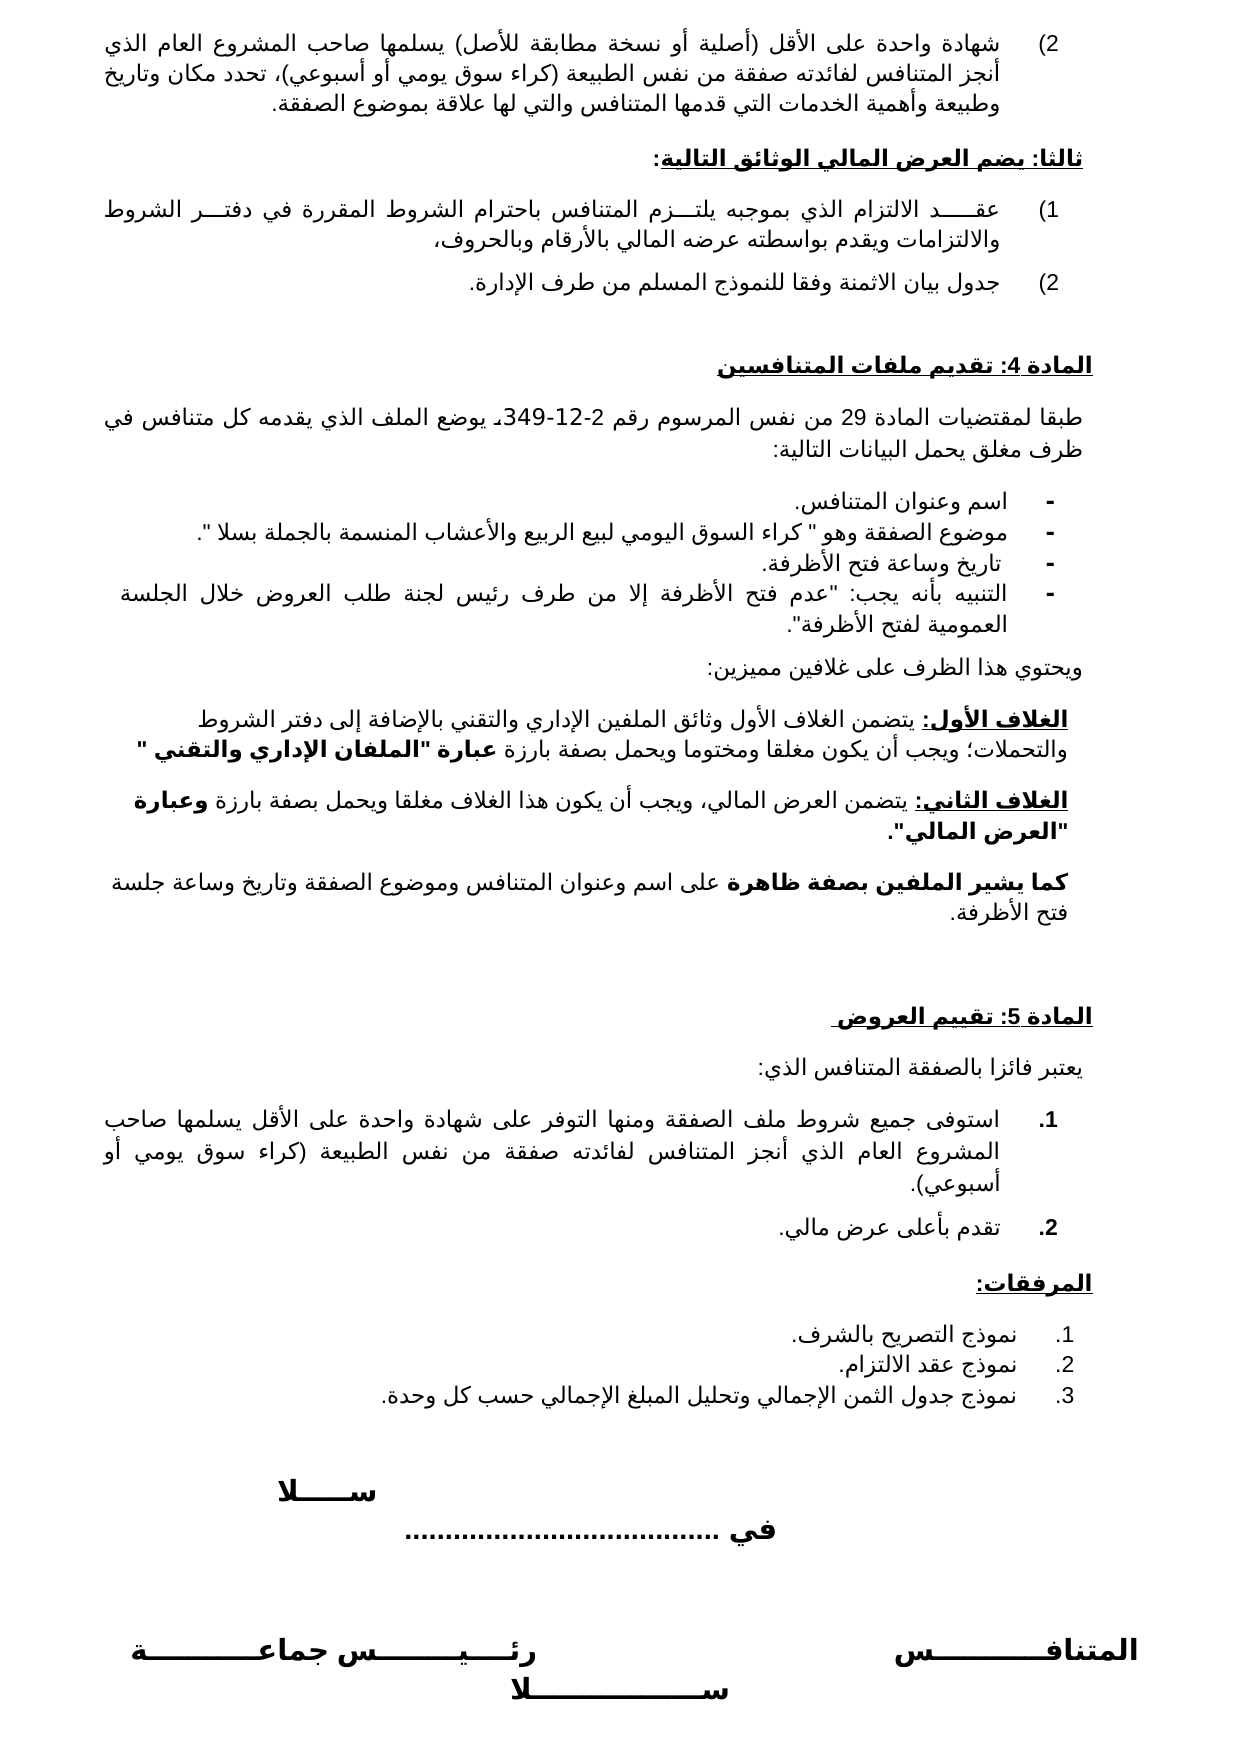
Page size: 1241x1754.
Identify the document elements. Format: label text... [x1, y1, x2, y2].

list التنبيه بأنه يجب: "عدم فتح الأظرفة إلا من طرف رئيس لجنة طلب العروض خلال الجلسة العمومية لفتح الأظرفة". [118, 580, 1046, 637]
text كما يشير الملفين بصفة ظاهرة على اسم وعنوان المتنافس وموضوع الصفقة وتاريخ وساعة جلسة فتح الأظرفة. [89, 869, 1068, 925]
list نموذج جدول الثمن الإجمالي وتحليل المبلغ الإجمالي حسب كل وحدة. [89, 1382, 1055, 1408]
list عقـــــد الالتزام الذي بموجبه يلتـــزم المتنافس باحترام الشروط المقررة في دفتـــر الشروط والالتزامات ويقدم بواسطته عرضه المالي بالأرقام وبالحروف، [103, 196, 1038, 253]
list موضوع الصفقة وهو " كراء السوق اليومي لبيع الربيع والأعشاب المنسمة بالجملة بسلا ". [89, 519, 1046, 546]
text طبقا لمقتضيات المادة 29 من نفس المرسوم رقم 2-12-349، يوضع الملف الذي يقدمه كل متنافس في ظرف مغلق يحمل البيانات التالية: [103, 403, 1083, 462]
text الغلاف الثاني: يتضمن العرض المالي، ويجب أن يكون هذا الغلاف مغلقا ويحمل بصفة بارزة وعبارة "العرض المالي". [103, 787, 1068, 844]
list شهادة واحدة على الأقل (أصلية أو نسخة مطابقة للأصل) يسلمها صاحب المشروع العام الذي أنجز المتنافس لفائدته صفقة من نفس الطبيعة (كراء سوق يومي أو أسبوعي)، تحدد مكان وتاريخ وطبيعة وأهمية الخدمات التي قدمها المتنافس والتي لها علاقة بموضوع الصفقة. [103, 29, 1038, 116]
text ويحتوي هذا الظرف على غلافين مميزين: [103, 654, 1083, 680]
list جدول بيان الاثمنة وفقا للنموذج المسلم من طرف الإدارة. [103, 269, 1038, 296]
text المتنافـــــــــــس رئــــيــــــــس جماعـــــــــــة ســـــــــــــــــلا [118, 1633, 1152, 1705]
text المرفقات: [89, 1270, 1093, 1297]
list اسم وعنوان المتنافس. [89, 488, 1046, 515]
list تاريخ وساعة فتح الأظرفة. [89, 549, 1046, 576]
text المادة 4: تقديم ملفات المتنافسين [89, 352, 1093, 379]
text الغلاف الأول: يتضمن الغلاف الأول وثائق الملفين الإداري والتقني بالإضافة إلى دفتر الشروط والتحملات؛ ويجب أن يكون مغلقا ومختوما ويحمل بصفة بارزة عبارة "الملفان الإداري والتقني " [103, 706, 1068, 763]
list نموذج التصريح بالشرف. [89, 1321, 1055, 1348]
text ســـــلا في ....................................... [89, 1474, 1093, 1546]
text يعتبر فائزا بالصفقة المتنافس الذي: [103, 1054, 1083, 1080]
text المادة 5: تقييم العروض [89, 1003, 1093, 1029]
list نموذج عقد الالتزام. [89, 1351, 1055, 1378]
list تقدم بأعلى عرض مالي. [103, 1214, 1038, 1240]
list استوفى جميع شروط ملف الصفقة ومنها التوفر على شهادة واحدة على الأقل يسلمها صاحب المشروع العام الذي أنجز المتنافس لفائدته صفقة من نفس الطبيعة (كراء سوق يومي أو أسبوعي). [103, 1106, 1038, 1196]
text ثالثا: يضم العرض المالي الوثائق التالية: [103, 145, 1083, 172]
